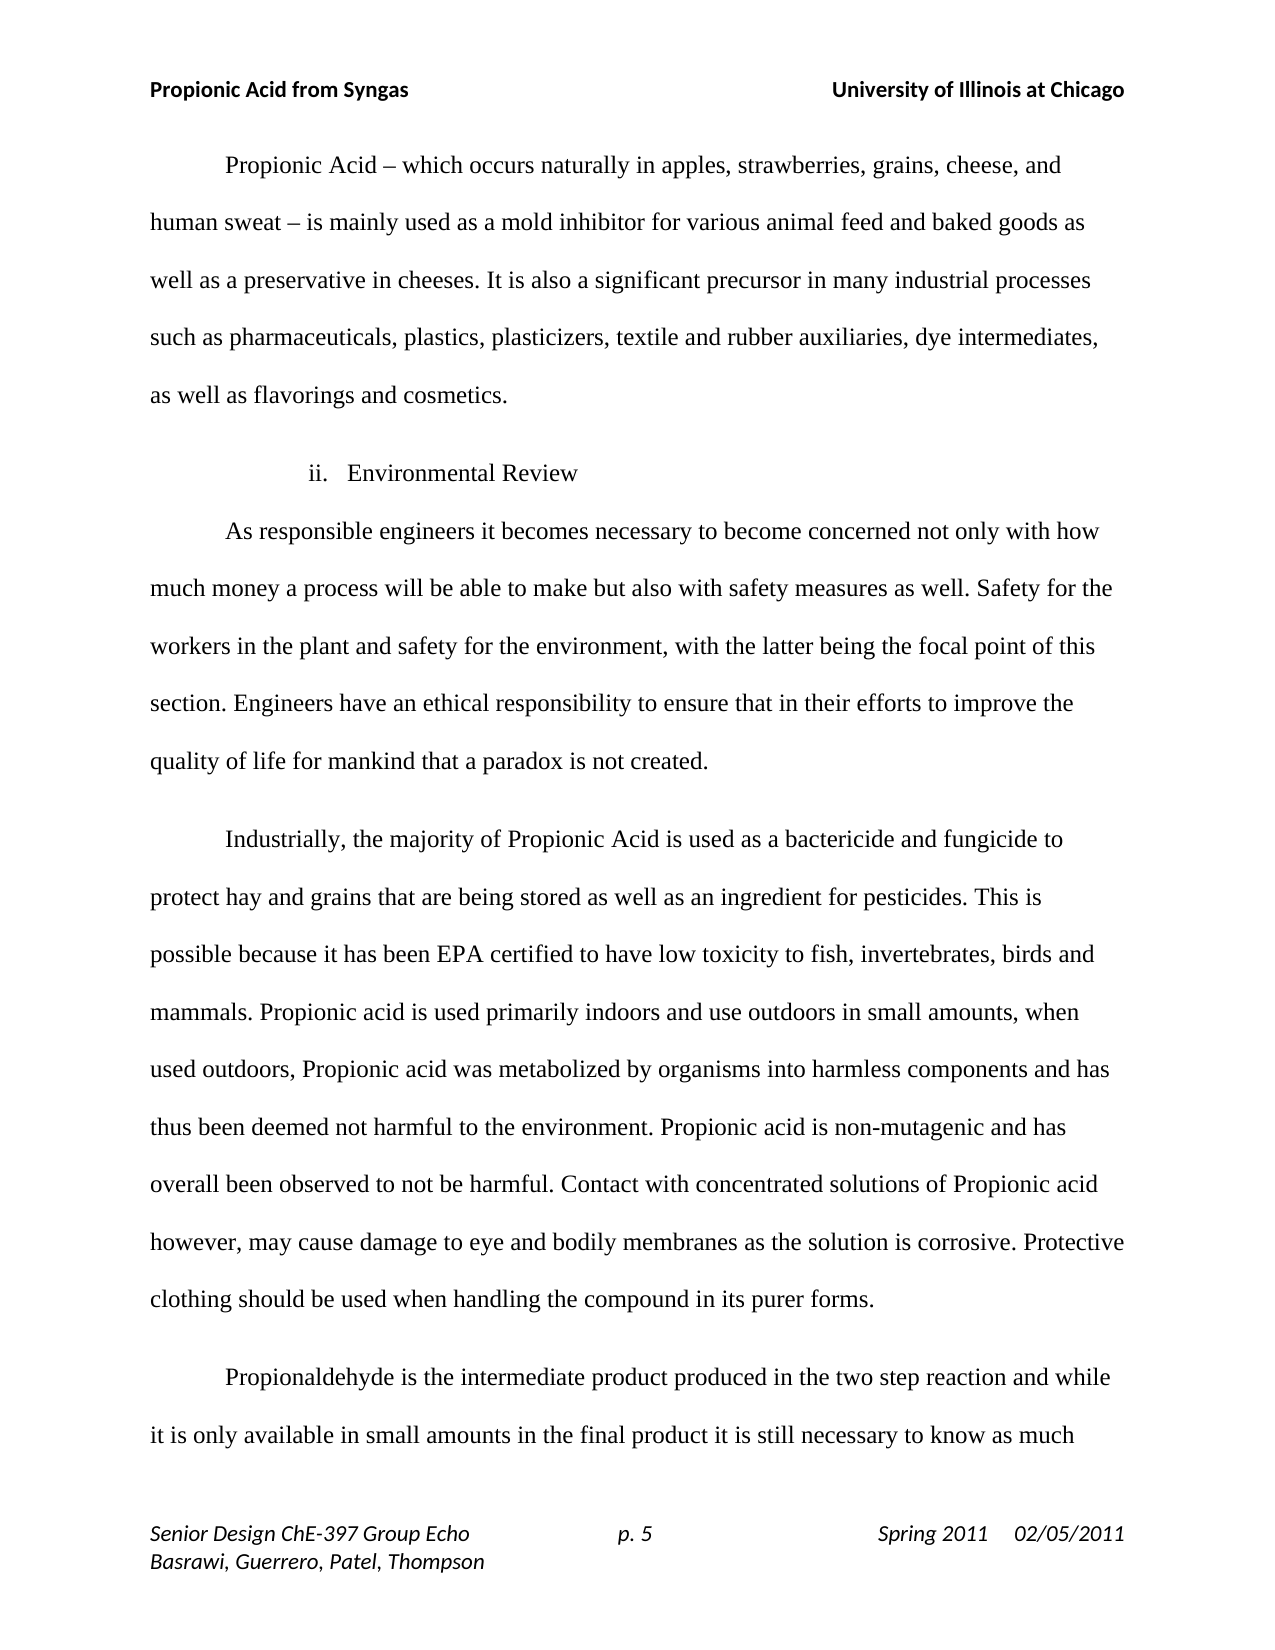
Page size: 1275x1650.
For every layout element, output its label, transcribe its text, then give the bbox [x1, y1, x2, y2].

list Environmental Review [328, 458, 1125, 487]
text Propionic Acid – which occurs naturally in apples, strawberries, grains, cheese, and human sweat – is mainly used as a mold inhibitor for various animal feed and baked goods as well as a preservative in cheeses. It is also a significant precursor in many industrial processes such as pharmaceuticals, plastics, plasticizers, textile and rubber auxiliaries, dye intermediates, as well as flavorings and cosmetics. [150, 150, 1125, 409]
text Industrially, the majority of Propionic Acid is used as a bactericide and fungicide to protect hay and grains that are being stored as well as an ingredient for pesticides. This is possible because it has been EPA certified to have low toxicity to fish, invertebrates, birds and mammals. Propionic acid is used primarily indoors and use outdoors in small amounts, when used outdoors, Propionic acid was metabolized by organisms into harmless components and has thus been deemed not harmful to the environment. Propionic acid is non-mutagenic and has overall been observed to not be harmful. Contact with concentrated solutions of Propionic acid however, may cause damage to eye and bodily membranes as the solution is corrosive. Protective clothing should be used when handling the compound in its purer forms. [150, 824, 1125, 1313]
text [150, 1362, 1125, 1449]
text As responsible engineers it becomes necessary to become concerned not only with how much money a process will be able to make but also with safety measures as well. Safety for the workers in the plant and safety for the environment, with the latter being the focal point of this section. Engineers have an ethical responsibility to ensure that in their efforts to improve the quality of life for mankind that a paradox is not created. [150, 516, 1125, 774]
